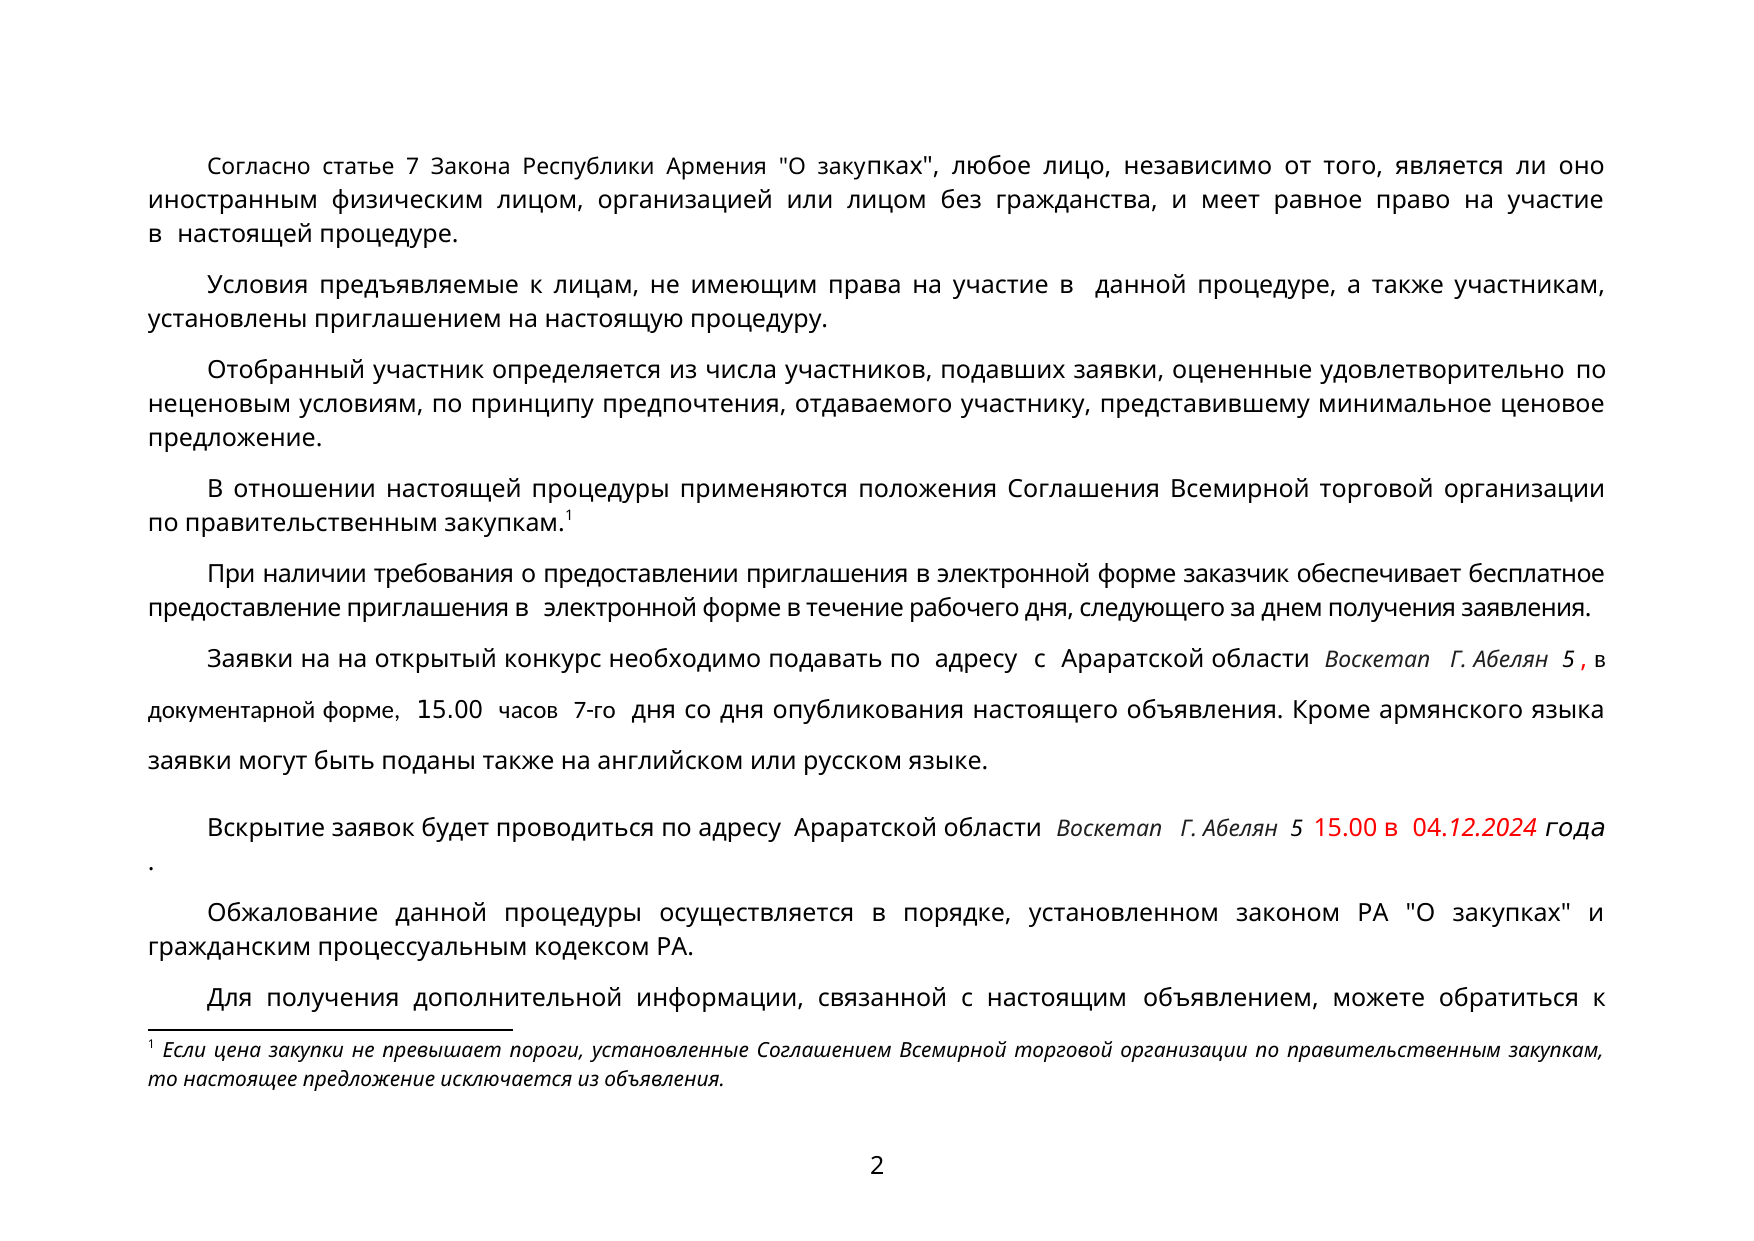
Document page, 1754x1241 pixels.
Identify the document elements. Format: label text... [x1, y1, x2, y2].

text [148, 979, 1606, 1014]
text Заявки на на открытый конкурс необходимо подавать по адресу с Араратской области Воскетап Г. Абелян 5 , в документарной форме, 15.00 часов 7-го дня со дня опубликования настоящего объявления. Кроме армянского языка заявки могут быть поданы также на английском или русском языке. [148, 640, 1606, 776]
text Отобранный участник определяется из числа участников, подавших заявки, оцененные удовлетворительно по неценовым условиям, по принципу предпочтения, отдаваемого участнику, представившему минимальное ценовое предложение. [148, 352, 1606, 454]
text Вскрытие заявок будет проводиться по адресу Араратской области Воскетап Г. Абелян 5 15.00 в 04.12.2024 года . [148, 810, 1606, 878]
text Согласно статье 7 Закона Республики Армения "О закупках", любое лицо, независимо от того, является ли оно иностранным физическим лицом, организацией или лицом без гражданства, и меет равное право на участие в настоящей процедуре. [148, 148, 1606, 250]
text В отношении настоящей процедуры применяются положения Соглашения Всемирной торговой организации по правительственным закупкам. [148, 470, 1606, 538]
text Обжалование данной процедуры осуществляется в порядке, установленном законом РА "О закупках" и гражданским процессуальным кодексом РА. [148, 895, 1606, 963]
text Условия предъявляемые к лицам, не имеющим права на участие в данной процедуре, а также участникам, установлены приглашением на настоящую процедуру. [148, 267, 1606, 335]
text При наличии требования о предоставлении приглашения в электронной форме заказчик обеспечивает бесплатное предоставление приглашения в электронной форме в течение рабочего дня, следующего за днем получения заявления. [148, 555, 1606, 623]
